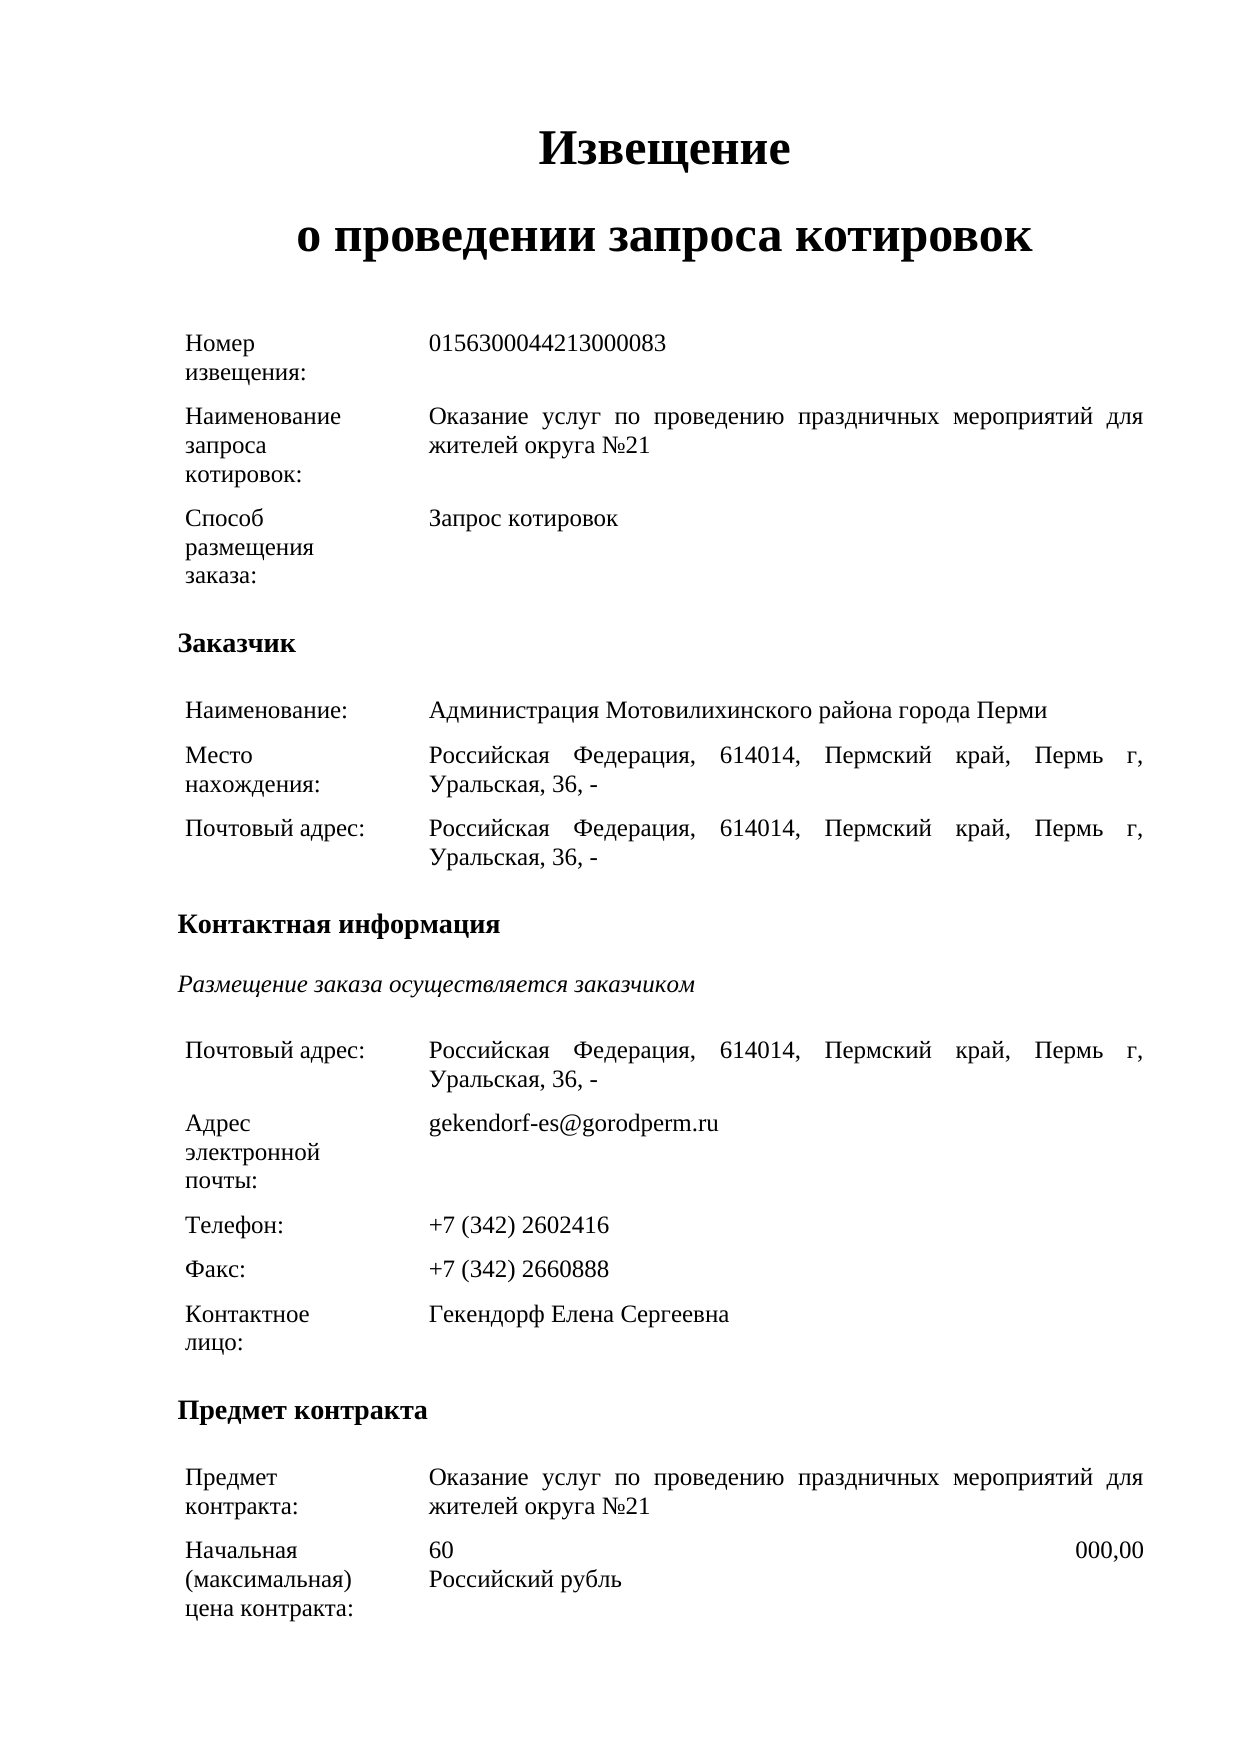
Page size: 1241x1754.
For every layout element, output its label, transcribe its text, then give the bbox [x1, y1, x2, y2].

table_cell Российская Федерация, 614014, Пермский край, Пермь г, Уральская, 36, - [421, 805, 1152, 878]
text Размещение заказа осуществляется заказчиком [177, 969, 1152, 998]
table_cell gekendorf-es@gorodperm.ru [421, 1100, 1152, 1202]
table_header Наименование: [177, 688, 421, 732]
table_cell Почтовый адрес: [177, 805, 421, 878]
table_header Российская Федерация, 614014, Пермский край, Пермь г, Уральская, 36, - [421, 1027, 1152, 1100]
table_header Почтовый адрес: [177, 1027, 421, 1100]
table_cell Российская Федерация, 614014, Пермский край, Пермь г, Уральская, 36, - [421, 732, 1152, 805]
text о проведении запроса котировок [177, 205, 1152, 262]
text Извещение [177, 118, 1152, 176]
table_cell +7 (342) 2602416 [421, 1202, 1152, 1246]
text Предмет контракта [177, 1393, 1152, 1426]
text Заказчик [177, 626, 1152, 659]
table_cell Наименование запроса котировок: [177, 393, 421, 495]
table_cell Способ размещения заказа: [177, 495, 421, 597]
table_cell Факс: [177, 1246, 421, 1291]
table_cell Телефон: [177, 1202, 421, 1246]
table_cell Адрес электронной почты: [177, 1100, 421, 1202]
table_header Оказание услуг по проведению праздничных мероприятий для жителей округа №21 [421, 1455, 1152, 1528]
table_cell Начальная (максимальная) цена контракта: [177, 1528, 421, 1630]
table_cell 60 000,00 Российский рубль [421, 1528, 1152, 1630]
table_cell Место нахождения: [177, 732, 421, 805]
table_cell Запрос котировок [421, 495, 1152, 597]
table_header 0156300044213000083 [421, 320, 1152, 393]
table_cell +7 (342) 2660888 [421, 1246, 1152, 1291]
table_cell Оказание услуг по проведению праздничных мероприятий для жителей округа №21 [421, 393, 1152, 495]
table_header Номер извещения: [177, 320, 421, 393]
table_header Предмет контракта: [177, 1455, 421, 1528]
table_cell Контактное лицо: [177, 1291, 421, 1364]
table_cell Гекендорф Елена Сергеевна [421, 1291, 1152, 1364]
text Контактная информация [177, 908, 1152, 940]
table_header Администрация Мотовилихинского района города Перми [421, 688, 1152, 732]
